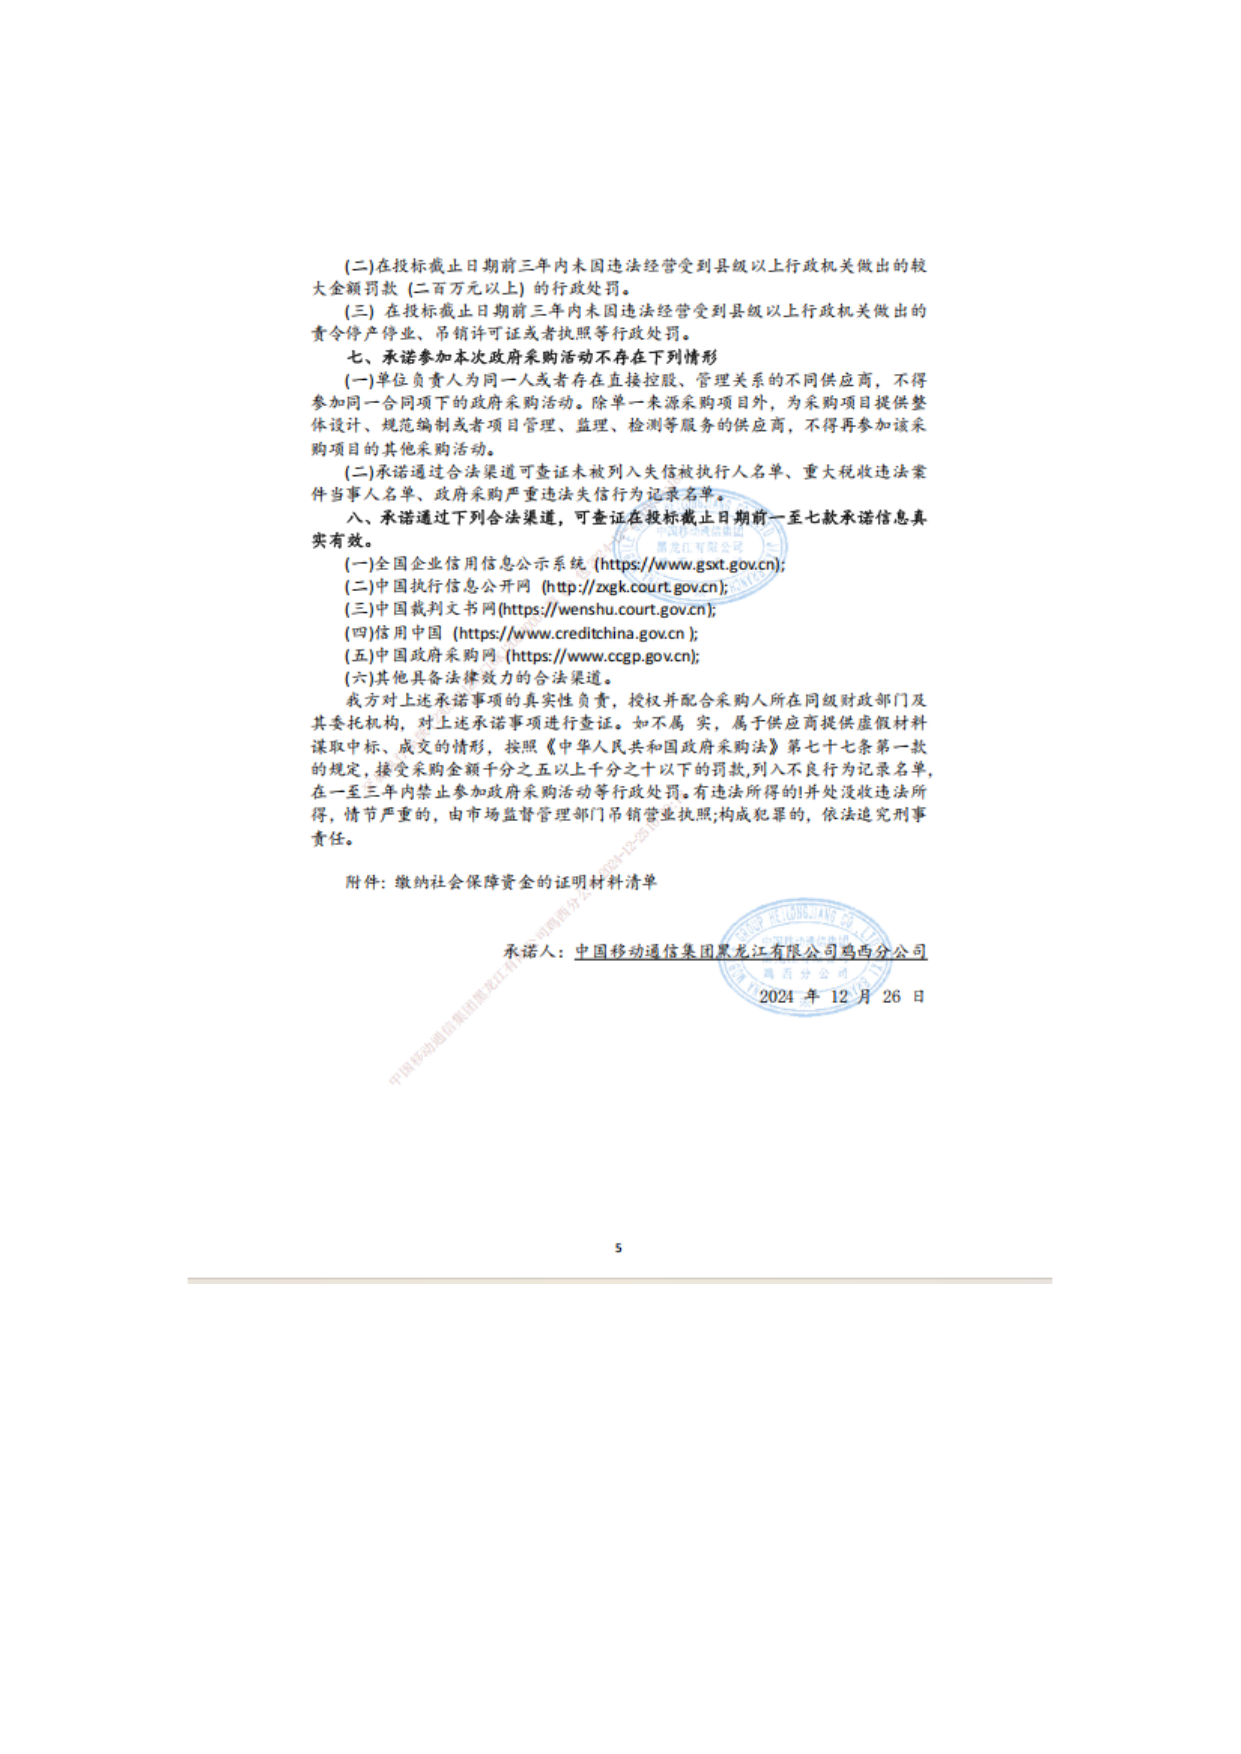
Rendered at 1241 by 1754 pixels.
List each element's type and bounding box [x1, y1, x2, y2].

picture [187, 162, 1053, 1284]
